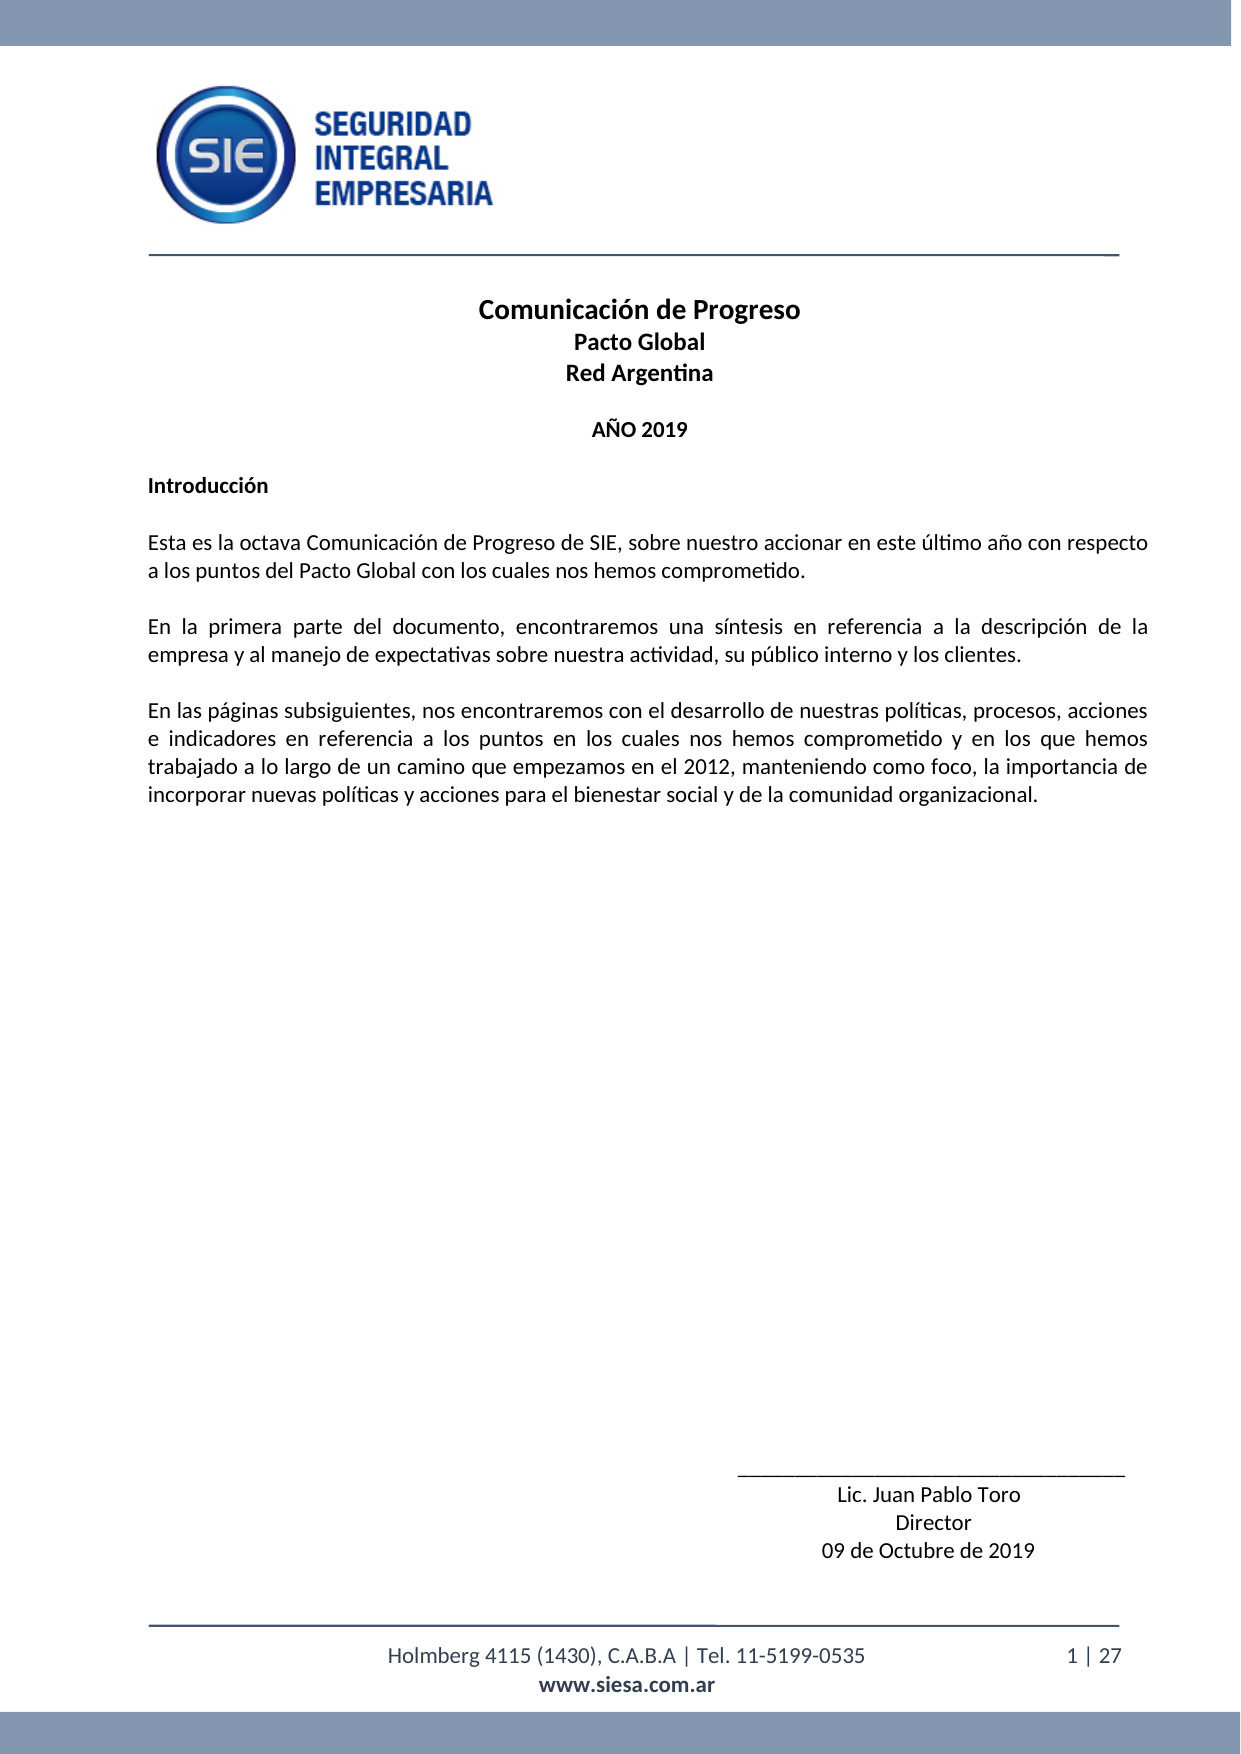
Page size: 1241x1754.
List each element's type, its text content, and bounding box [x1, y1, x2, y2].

text AÑO 2019 [148, 416, 1132, 444]
text 09 de Octubre de 2019 [148, 1536, 1150, 1564]
text En las páginas subsiguientes, nos encontraremos con el desarrollo de nuestras políticas, procesos, acciones e indicadores en referencia a los puntos en los cuales nos hemos comprometido y en los que hemos trabajado a lo largo de un camino que empezamos en el 2012, manteniendo como foco, la importancia de incorporar nuevas políticas y acciones para el bienestar social y de la comunidad organizacional. [148, 696, 1150, 808]
text Comunicación de Progreso [148, 291, 1132, 327]
text Esta es la octava Comunicación de Progreso de SIE, sobre nuestro accionar en este último año con respecto a los puntos del Pacto Global con los cuales nos hemos comprometido. [148, 528, 1150, 584]
text Introducción [148, 472, 1150, 500]
text En la primera parte del documento, encontraremos una síntesis en referencia a la descripción de la empresa y al manejo de expectativas sobre nuestra actividad, su público interno y los clientes. [148, 612, 1150, 668]
text Red Argentina [148, 357, 1132, 388]
text Director [148, 1508, 1150, 1536]
text Pacto Global [148, 327, 1132, 357]
picture [147, 82, 501, 228]
text __________________________________ Lic. Juan Pablo Toro [148, 1452, 1150, 1508]
